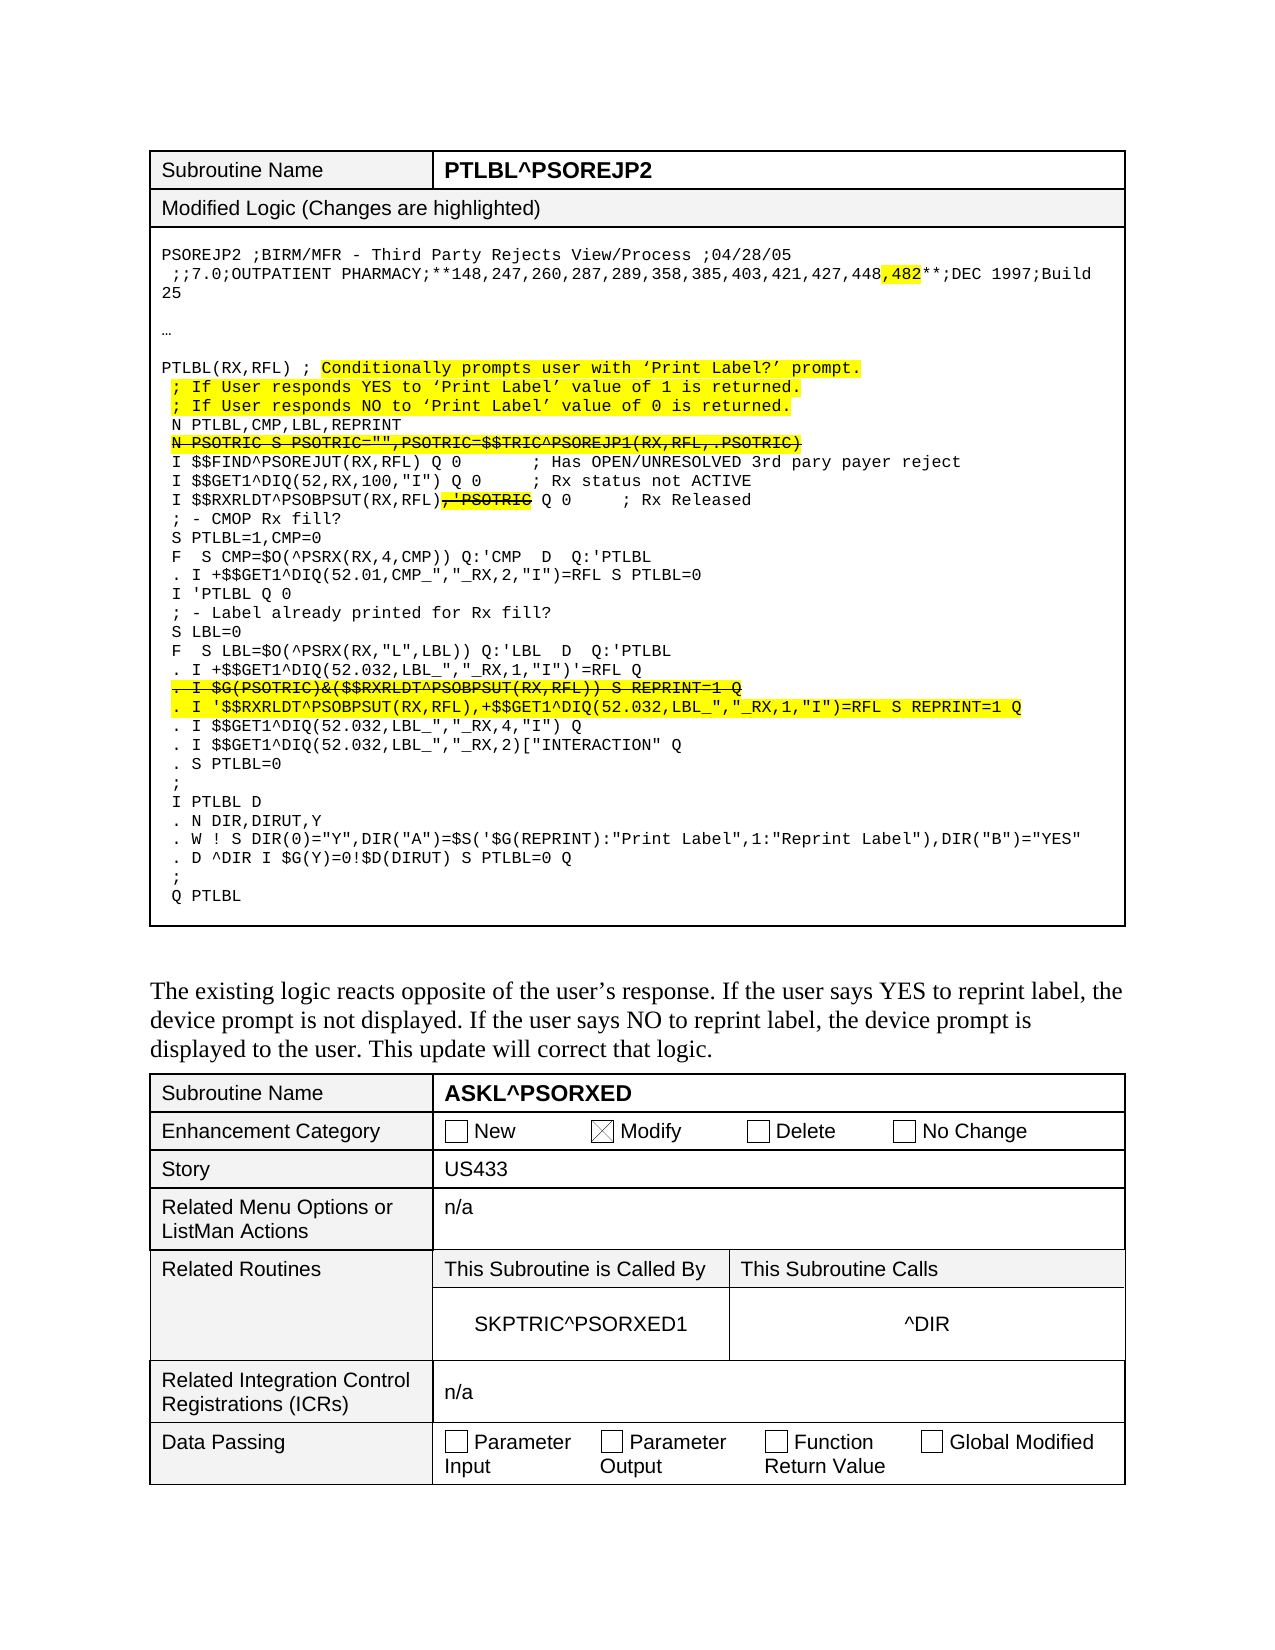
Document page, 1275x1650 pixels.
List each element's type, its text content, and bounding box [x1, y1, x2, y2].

table_cell ^DIR [730, 1287, 1125, 1360]
table_cell Related Routines [151, 1251, 432, 1360]
table_cell Related Menu Options or ListMan Actions [151, 1189, 432, 1249]
table_cell New [434, 1113, 579, 1149]
table_cell Related Integration Control Registrations (ICRs) [151, 1361, 432, 1422]
table_cell No Change [881, 1113, 1124, 1149]
table_cell Parameter Output [588, 1423, 753, 1484]
table_cell Parameter Input [433, 1423, 588, 1484]
table_cell Data Passing [151, 1423, 432, 1484]
table_cell Story [151, 1151, 432, 1187]
table_cell US433 [434, 1151, 1124, 1187]
table_cell Delete [735, 1113, 881, 1149]
table_header PTLBL^PSOREJP2 [434, 152, 1124, 188]
table_cell PSOREJP2 ;BIRM/MFR - Third Party Rejects View/Process ;04/28/05 ;;7.0;OUTPATIENT PHARMACY;**148,247,260,287,289,358,385,403,421,427,448,482**;DEC 1997;Build 25 … PTLBL(RX,RFL) ; Conditionally prompts user with ‘Print Label?’ prompt. ; If User responds YES to ‘Print Label’ value of 1 is returned. ; If User responds NO to ‘Print Label’ value of 0 is returned. N PTLBL,CMP,LBL,REPRINT N PSOTRIC S PSOTRIC="",PSOTRIC=$$TRIC^PSOREJP1(RX,RFL,.PSOTRIC) I $$FIND^PSOREJUT(RX,RFL) Q 0 ; Has OPEN/UNRESOLVED 3rd pary payer reject I $$GET1^DIQ(52,RX,100,"I") Q 0 ; Rx status not ACTIVE I $$RXRLDT^PSOBPSUT(RX,RFL),'PSOTRIC Q 0 ; Rx Released ; - CMOP Rx fill? S PTLBL=1,CMP=0 F S CMP=$O(^PSRX(RX,4,CMP)) Q:'CMP D Q:'PTLBL . I +$$GET1^DIQ(52.01,CMP_","_RX,2,"I")=RFL S PTLBL=0 I 'PTLBL Q 0 ; - Label already printed for Rx fill? S LBL=0 F S LBL=$O(^PSRX(RX,"L",LBL)) Q:'LBL D Q:'PTLBL . I +$$GET1^DIQ(52.032,LBL_","_RX,1,"I")'=RFL Q . I $G(PSOTRIC)&($$RXRLDT^PSOBPSUT(RX,RFL)) S REPRINT=1 Q . I '$$RXRLDT^PSOBPSUT(RX,RFL),+$$GET1^DIQ(52.032,LBL_","_RX,1,"I")=RFL S REPRINT=1 Q . I $$GET1^DIQ(52.032,LBL_","_RX,4,"I") Q . I $$GET1^DIQ(52.032,LBL_","_RX,2)["INTERACTION" Q . S PTLBL=0 ; I PTLBL D . N DIR,DIRUT,Y . W ! S DIR(0)="Y",DIR("A")=$S('$G(REPRINT):"Print Label",1:"Reprint Label"),DIR("B")="YES" . D ^DIR I $G(Y)=0!$D(DIRUT) S PTLBL=0 Q ; Q PTLBL [151, 228, 1124, 925]
table_header ASKL^PSORXED [434, 1075, 1124, 1111]
table_cell This Subroutine is Called By [433, 1250, 729, 1287]
table_cell n/a [434, 1189, 1124, 1249]
table_cell SKPTRIC^PSORXED1 [433, 1288, 729, 1360]
text The existing logic reacts opposite of the user’s response. If the user says YES to reprint label, the device prompt is not displayed. If the user says NO to reprint label, the device prompt is displayed to the user. This update will correct that logic. [150, 976, 1125, 1063]
table_cell Global Modified [908, 1423, 1124, 1484]
table_cell Modified Logic (Changes are highlighted) [151, 190, 1124, 226]
table_cell n/a [434, 1361, 1124, 1422]
table_cell This Subroutine Calls [730, 1250, 1125, 1287]
table_header Subroutine Name [151, 1075, 432, 1111]
table_cell Enhancement Category [151, 1113, 432, 1149]
table_header Subroutine Name [151, 152, 432, 188]
table_cell Modify [579, 1113, 734, 1149]
table_cell Function Return Value [753, 1423, 908, 1484]
